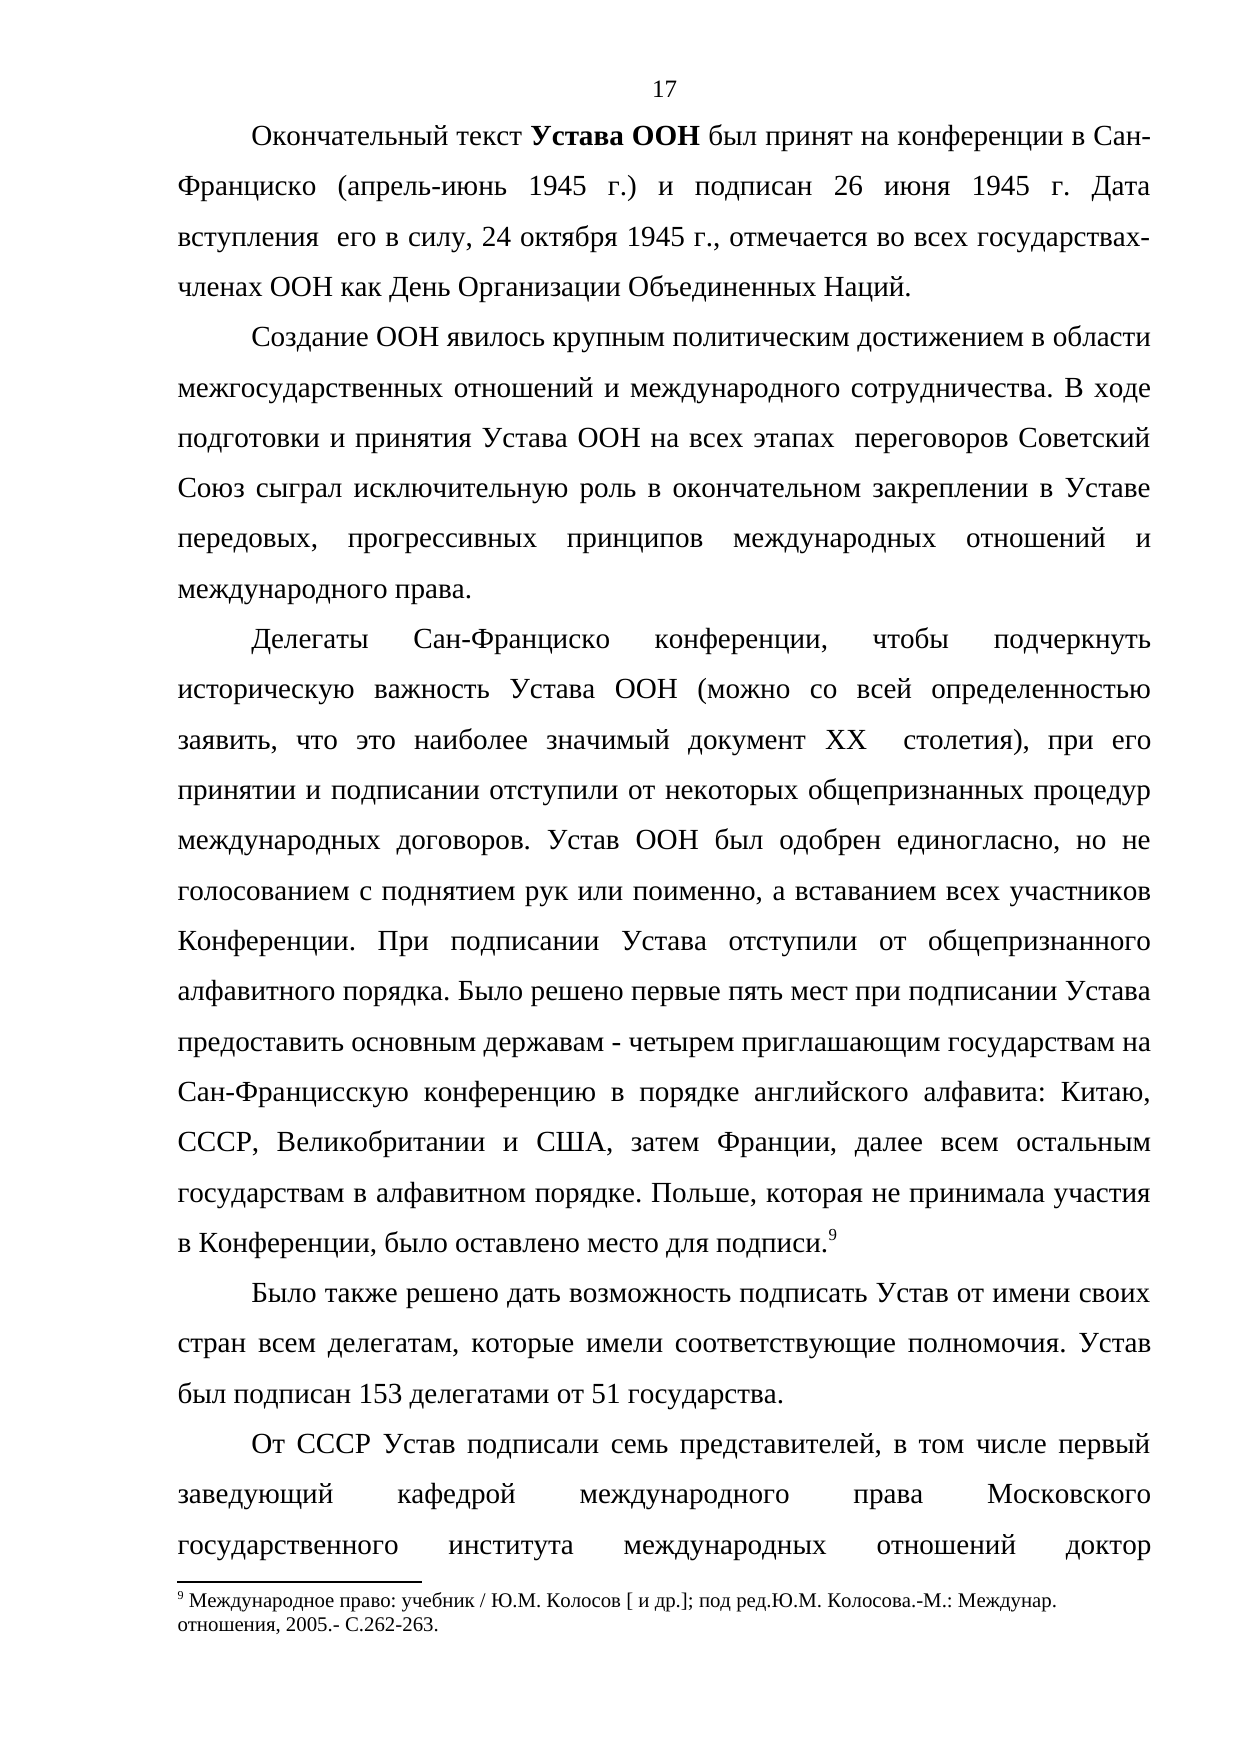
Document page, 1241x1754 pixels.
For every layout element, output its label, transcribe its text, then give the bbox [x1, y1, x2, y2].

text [177, 1426, 1152, 1560]
text Делегаты Сан-Франциско конференции, чтобы подчеркнуть историческую важность Устава ООН (можно со всей определенностью заявить, что это наиболее значимый документ XX столетия), при его принятии и подписании отступили от некоторых общепризнанных процедур международных договоров. Устав ООН был одобрен единогласно, но не голосованием с поднятием рук или поименно, а вставанием всех участников Конференции. При подписании Устава отступили от общепризнанного алфавитного порядка. Было решено первые пять мест при подписании Устава предоставить основным державам - четырем приглашающим государствам на Сан-Францисскую конференцию в порядке английского алфавита: Китаю, СССР, Великобритании и США, затем Франции, далее всем остальным государствам в алфавитном порядке. Польше, которая не принимала участия в Конференции, было оставлено место для подписи. [177, 621, 1152, 1258]
text Было также решено дать возможность подписать Устав от имени своих стран всем делегатам, которые имели соответствующие полномочия. Устав был подписан 153 делегатами от 51 государства. [177, 1275, 1152, 1409]
text Окончательный текст Устава ООН был принят на конференции в Сан-Франциско (апрель-июнь 1945 г.) и подписан 26 июня 1945 г. Дата вступления его в силу, 24 октября 1945 г., отмечается во всех государствах-членах ООН как День Организации Объединенных Наций. [177, 118, 1152, 303]
text Создание ООН явилось крупным политическим достижением в области межгосударственных отношений и международного сотрудничества. В ходе подготовки и принятия Устава ООН на всех этапах переговоров Советский Союз сыграл исключительную роль в окончательном закреплении в Уставе передовых, прогрессивных принципов международных отношений и международного права. [177, 319, 1152, 604]
